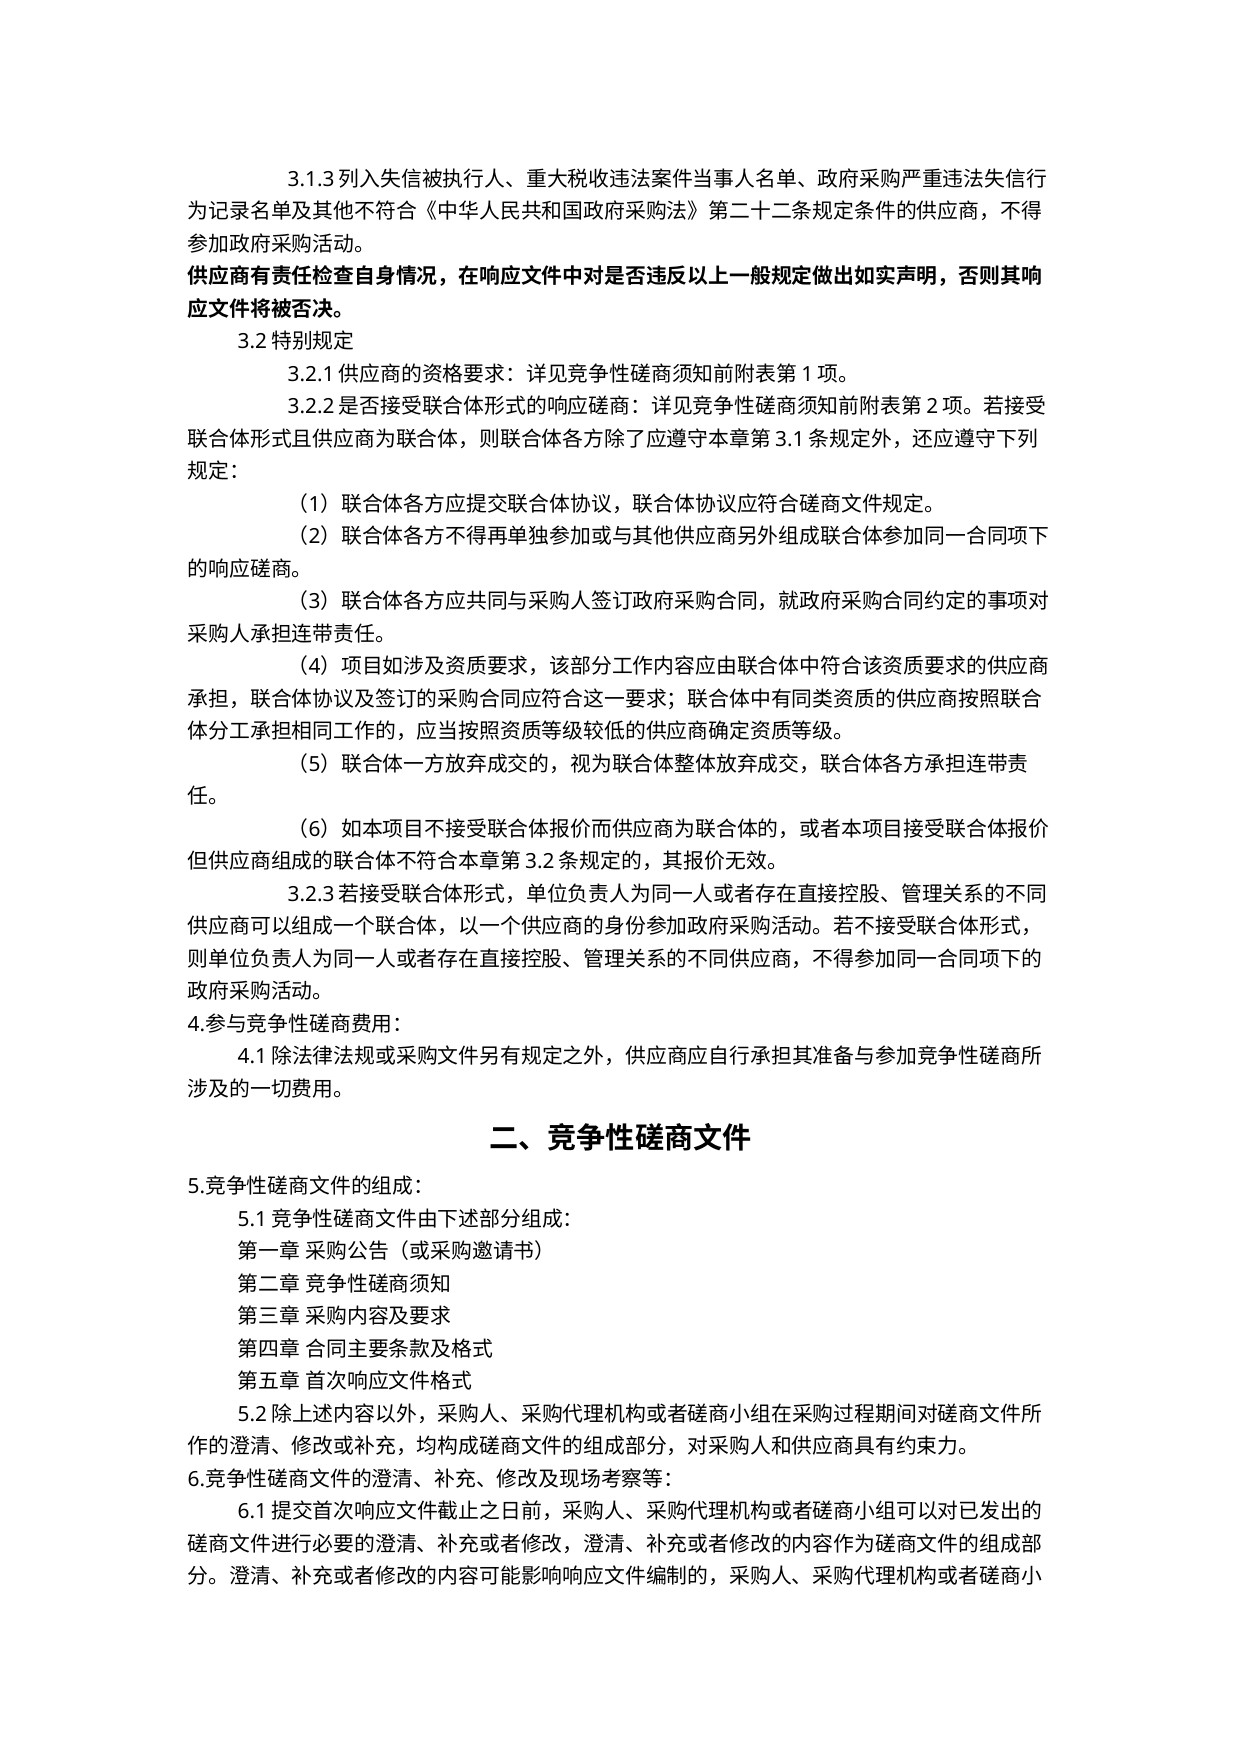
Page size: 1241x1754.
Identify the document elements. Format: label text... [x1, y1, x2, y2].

text 5.2除上述内容以外，采购人、采购代理机构或者磋商小组在采购过程期间对磋商文件所作的澄清、修改或补充，均构成磋商文件的组成部分，对采购人和供应商具有约束力。 [187, 1397, 1053, 1462]
text （1）联合体各方应提交联合体协议，联合体协议应符合磋商文件规定。 [187, 487, 1053, 519]
text 3.2.2是否接受联合体形式的响应磋商：详见竞争性磋商须知前附表第2项。若接受联合体形式且供应商为联合体，则联合体各方除了应遵守本章第3.1条规定外，还应遵守下列规定： [187, 389, 1053, 487]
text 二、竞争性磋商文件 [187, 1104, 1053, 1169]
text 4.1除法律法规或采购文件另有规定之外，供应商应自行承担其准备与参加竞争性磋商所涉及的一切费用。 [187, 1039, 1053, 1104]
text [187, 1494, 1053, 1592]
text 3.2.1供应商的资格要求：详见竞争性磋商须知前附表第1项。 [187, 357, 1053, 389]
text 3.1.3列入失信被执行人、重大税收违法案件当事人名单、政府采购严重违法失信行为记录名单及其他不符合《中华人民共和国政府采购法》第二十二条规定条件的供应商，不得参加政府采购活动。 [187, 162, 1053, 259]
text 5.1竞争性磋商文件由下述部分组成： [187, 1202, 1053, 1234]
text 第一章 采购公告（或采购邀请书） [187, 1234, 1053, 1267]
text 6.竞争性磋商文件的澄清、补充、修改及现场考察等： [187, 1462, 1053, 1494]
text 第五章 首次响应文件格式 [187, 1364, 1053, 1397]
text （2）联合体各方不得再单独参加或与其他供应商另外组成联合体参加同一合同项下的响应磋商。 [187, 519, 1053, 584]
text 3.2.3若接受联合体形式，单位负责人为同一人或者存在直接控股、管理关系的不同供应商可以组成一个联合体，以一个供应商的身份参加政府采购活动。若不接受联合体形式，则单位负责人为同一人或者存在直接控股、管理关系的不同供应商，不得参加同一合同项下的政府采购活动。 [187, 877, 1053, 1007]
text （4）项目如涉及资质要求，该部分工作内容应由联合体中符合该资质要求的供应商承担，联合体协议及签订的采购合同应符合这一要求；联合体中有同类资质的供应商按照联合体分工承担相同工作的，应当按照资质等级较低的供应商确定资质等级。 [187, 649, 1053, 747]
text （6）如本项目不接受联合体报价而供应商为联合体的，或者本项目接受联合体报价但供应商组成的联合体不符合本章第3.2条规定的，其报价无效。 [187, 812, 1053, 877]
text 第三章 采购内容及要求 [187, 1299, 1053, 1332]
text 第四章 合同主要条款及格式 [187, 1332, 1053, 1364]
text 4.参与竞争性磋商费用： [187, 1007, 1053, 1039]
text 供应商有责任检查自身情况，在响应文件中对是否违反以上一般规定做出如实声明，否则其响应文件将被否决。 [187, 259, 1053, 324]
text 5.竞争性磋商文件的组成： [187, 1169, 1053, 1202]
text （3）联合体各方应共同与采购人签订政府采购合同，就政府采购合同约定的事项对采购人承担连带责任。 [187, 584, 1053, 649]
text （5）联合体一方放弃成交的，视为联合体整体放弃成交，联合体各方承担连带责任。 [187, 747, 1053, 812]
text 第二章 竞争性磋商须知 [187, 1267, 1053, 1299]
text 3.2特别规定 [187, 324, 1053, 357]
